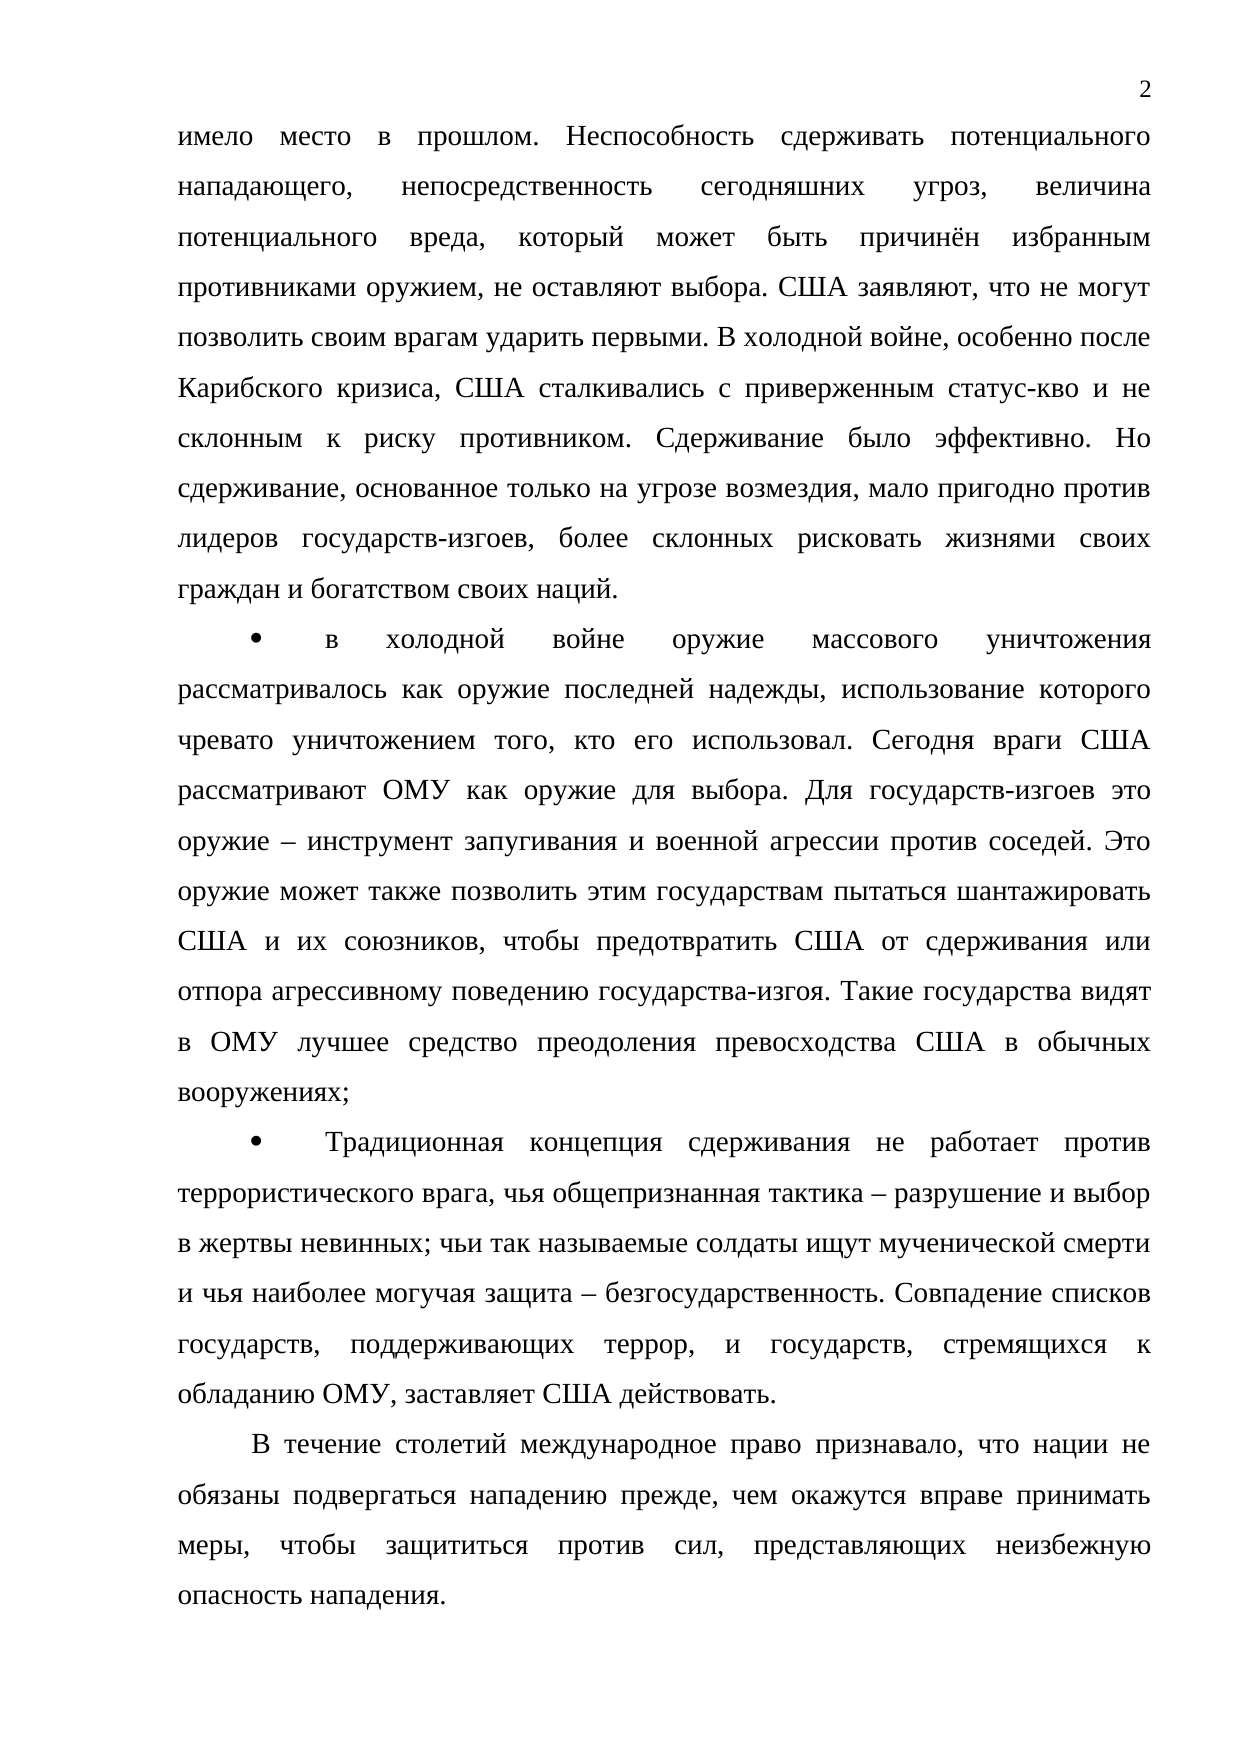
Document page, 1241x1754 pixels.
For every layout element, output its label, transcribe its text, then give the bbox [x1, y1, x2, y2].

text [177, 118, 1152, 604]
text В течение столетий международное право признавало, что нации не обязаны подвергаться нападению прежде, чем окажутся вправе принимать меры, чтобы защититься против сил, представляющих неизбежную опасность нападения. [177, 1426, 1152, 1611]
list в холодной войне оружие массового уничтожения рассматривалось как оружие последней надежды, использование которого чревато уничтожением того, кто его использовал. Сегодня враги США рассматривают ОМУ как оружие для выбора. Для государств-изгоев это оружие – инструмент запугивания и военной агрессии против соседей. Это оружие может также позволить этим государствам пытаться шантажировать США и их союзников, чтобы предотвратить США от сдерживания или отпора агрессивному поведению государства-изгоя. Такие государства видят в ОМУ лучшее средство преодоления превосходства США в обычных вооружениях; [177, 621, 1152, 1108]
list Традиционная концепция сдерживания не работает против террористического врага, чья общепризнанная тактика – разрушение и выбор в жертвы невинных; чьи так называемые солдаты ищут мученической смерти и чья наиболее могучая защита – безгосударственность. Совпадение списков государств, поддерживающих террор, и государств, стремящихся к обладанию ОМУ, заставляет США действовать. [177, 1124, 1152, 1410]
